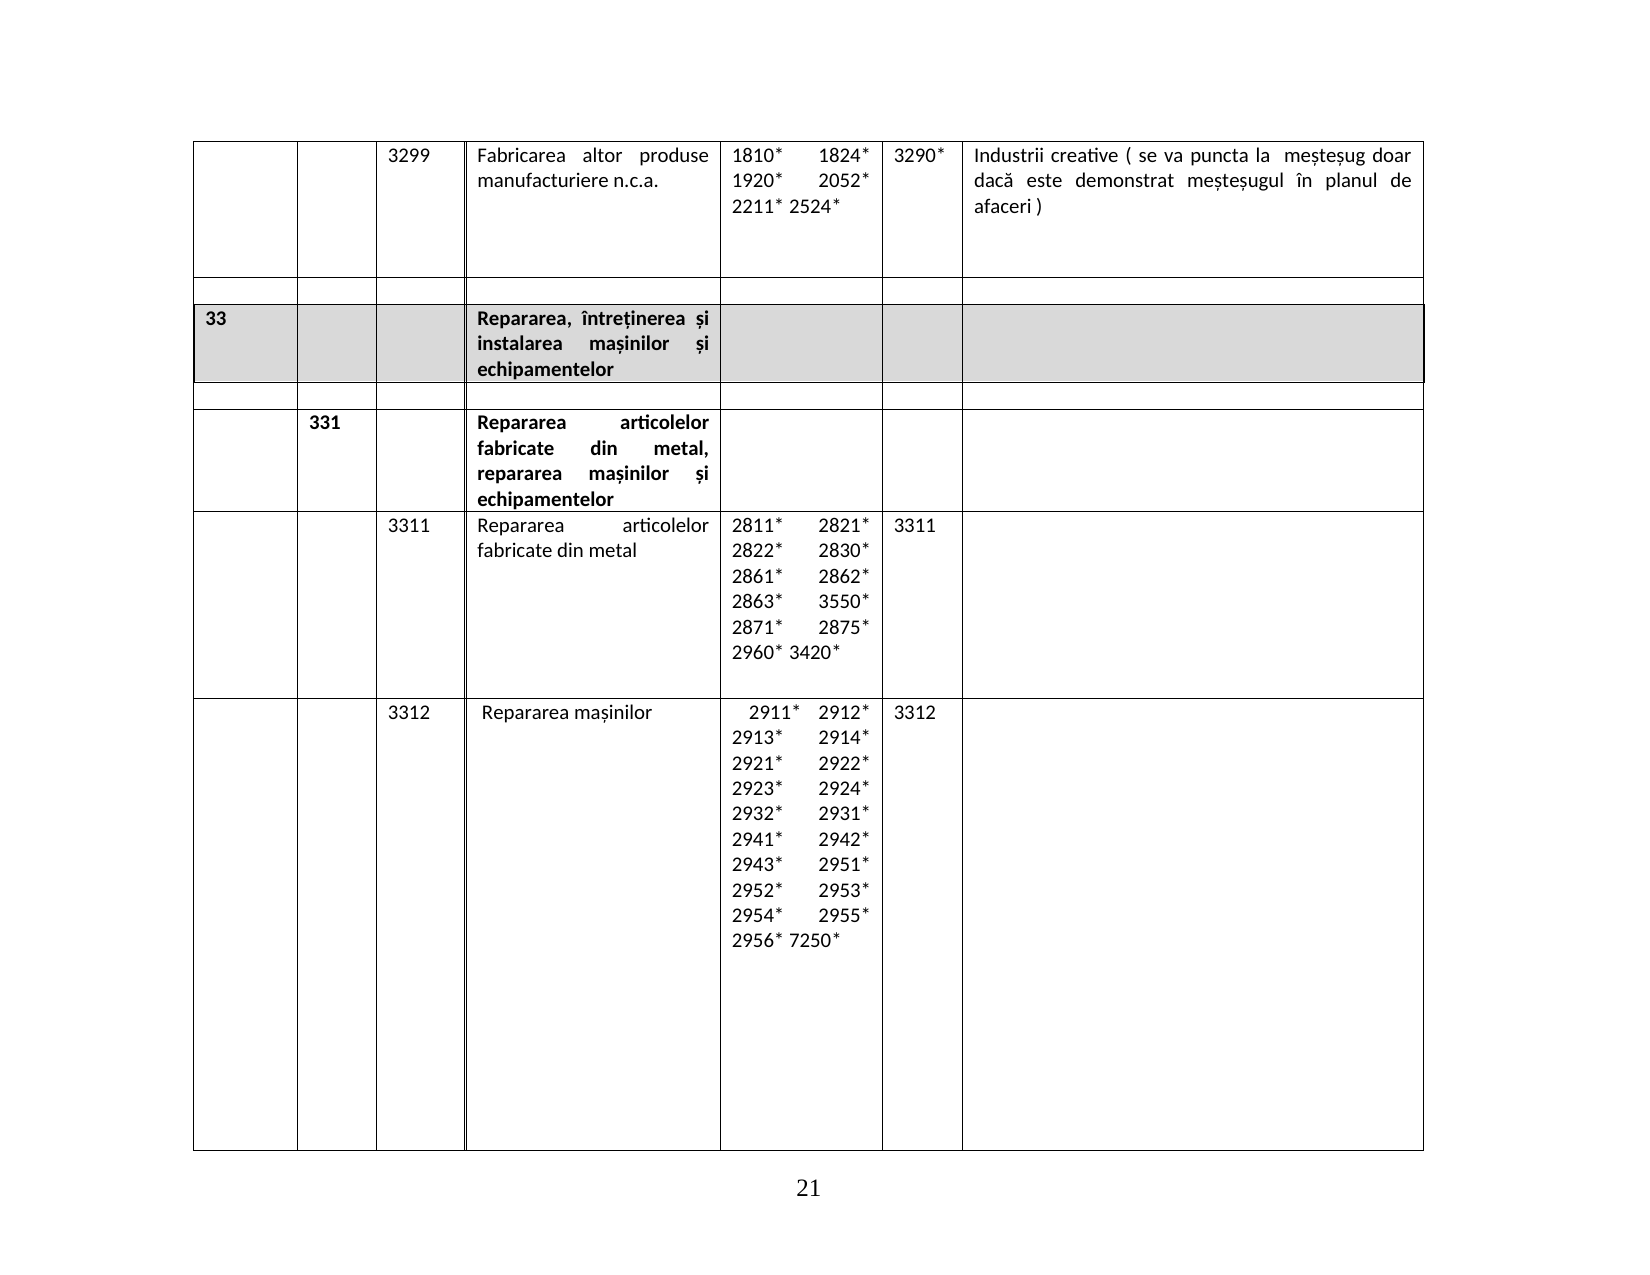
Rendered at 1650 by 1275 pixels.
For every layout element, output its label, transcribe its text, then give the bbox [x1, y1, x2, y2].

table_cell [883, 410, 962, 511]
table_cell [298, 305, 376, 381]
table_cell [883, 278, 962, 304]
table_cell Fabricarea altor produse manufacturiere n.c.a. [467, 142, 720, 277]
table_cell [963, 142, 1423, 277]
table_cell 331 [298, 410, 376, 511]
table_cell [963, 278, 1423, 304]
table_cell [194, 142, 297, 277]
table_cell [194, 512, 297, 698]
table_cell 3312 [883, 699, 962, 1150]
table_cell [194, 410, 297, 511]
table_cell Repararea articolelor fabricate din metal [467, 512, 720, 698]
table_cell 1810* 1824* 1920* 2052* 2211* 2524* [721, 142, 882, 277]
table_cell [721, 410, 882, 511]
table_cell [467, 383, 720, 408]
table_cell 3299 [377, 142, 464, 277]
table_cell [194, 699, 297, 1150]
table_cell [194, 383, 297, 408]
table_cell 3290* [883, 142, 962, 277]
table_cell [298, 512, 376, 698]
table_cell [298, 142, 376, 277]
table_cell [721, 278, 882, 304]
table_cell Repararea maşinilor [467, 699, 720, 1150]
table_cell 2811* 2821* 2822* 2830* 2861* 2862* 2863* 3550* 2871* 2875* 2960* 3420* [721, 512, 882, 698]
table_cell 2911* 2912* 2913* 2914* 2921* 2922* 2923* 2924* 2932* 2931* 2941* 2942* 2943* 2951* 2952* 2953* 2954* 2955* 2956* 7250* [721, 699, 882, 1150]
table_cell [298, 699, 376, 1150]
table_cell [883, 305, 962, 381]
table_cell [377, 383, 464, 408]
table_cell [963, 410, 1423, 511]
table_cell [963, 512, 1423, 698]
table_cell Repararea, întreţinerea şi instalarea maşinilor şi echipamentelor [467, 305, 720, 381]
table_cell [298, 383, 376, 408]
table_cell [298, 278, 376, 304]
table_cell [883, 383, 962, 408]
table_cell [721, 383, 882, 408]
table_cell [377, 278, 464, 304]
table_cell Repararea articolelor fabricate din metal, repararea maşinilor şi echipamentelor [467, 410, 720, 511]
table_cell [467, 278, 720, 304]
table_cell [377, 410, 464, 511]
table_cell 3312 [377, 699, 464, 1150]
table_cell [963, 383, 1423, 408]
table_cell [194, 278, 297, 304]
table_cell [963, 699, 1423, 1150]
table_cell 3311 [377, 512, 464, 698]
table_cell [963, 305, 1423, 381]
table_cell [721, 305, 882, 381]
table_cell 3311 [883, 512, 962, 698]
table_cell [377, 305, 464, 381]
table_cell 33 [195, 305, 297, 381]
